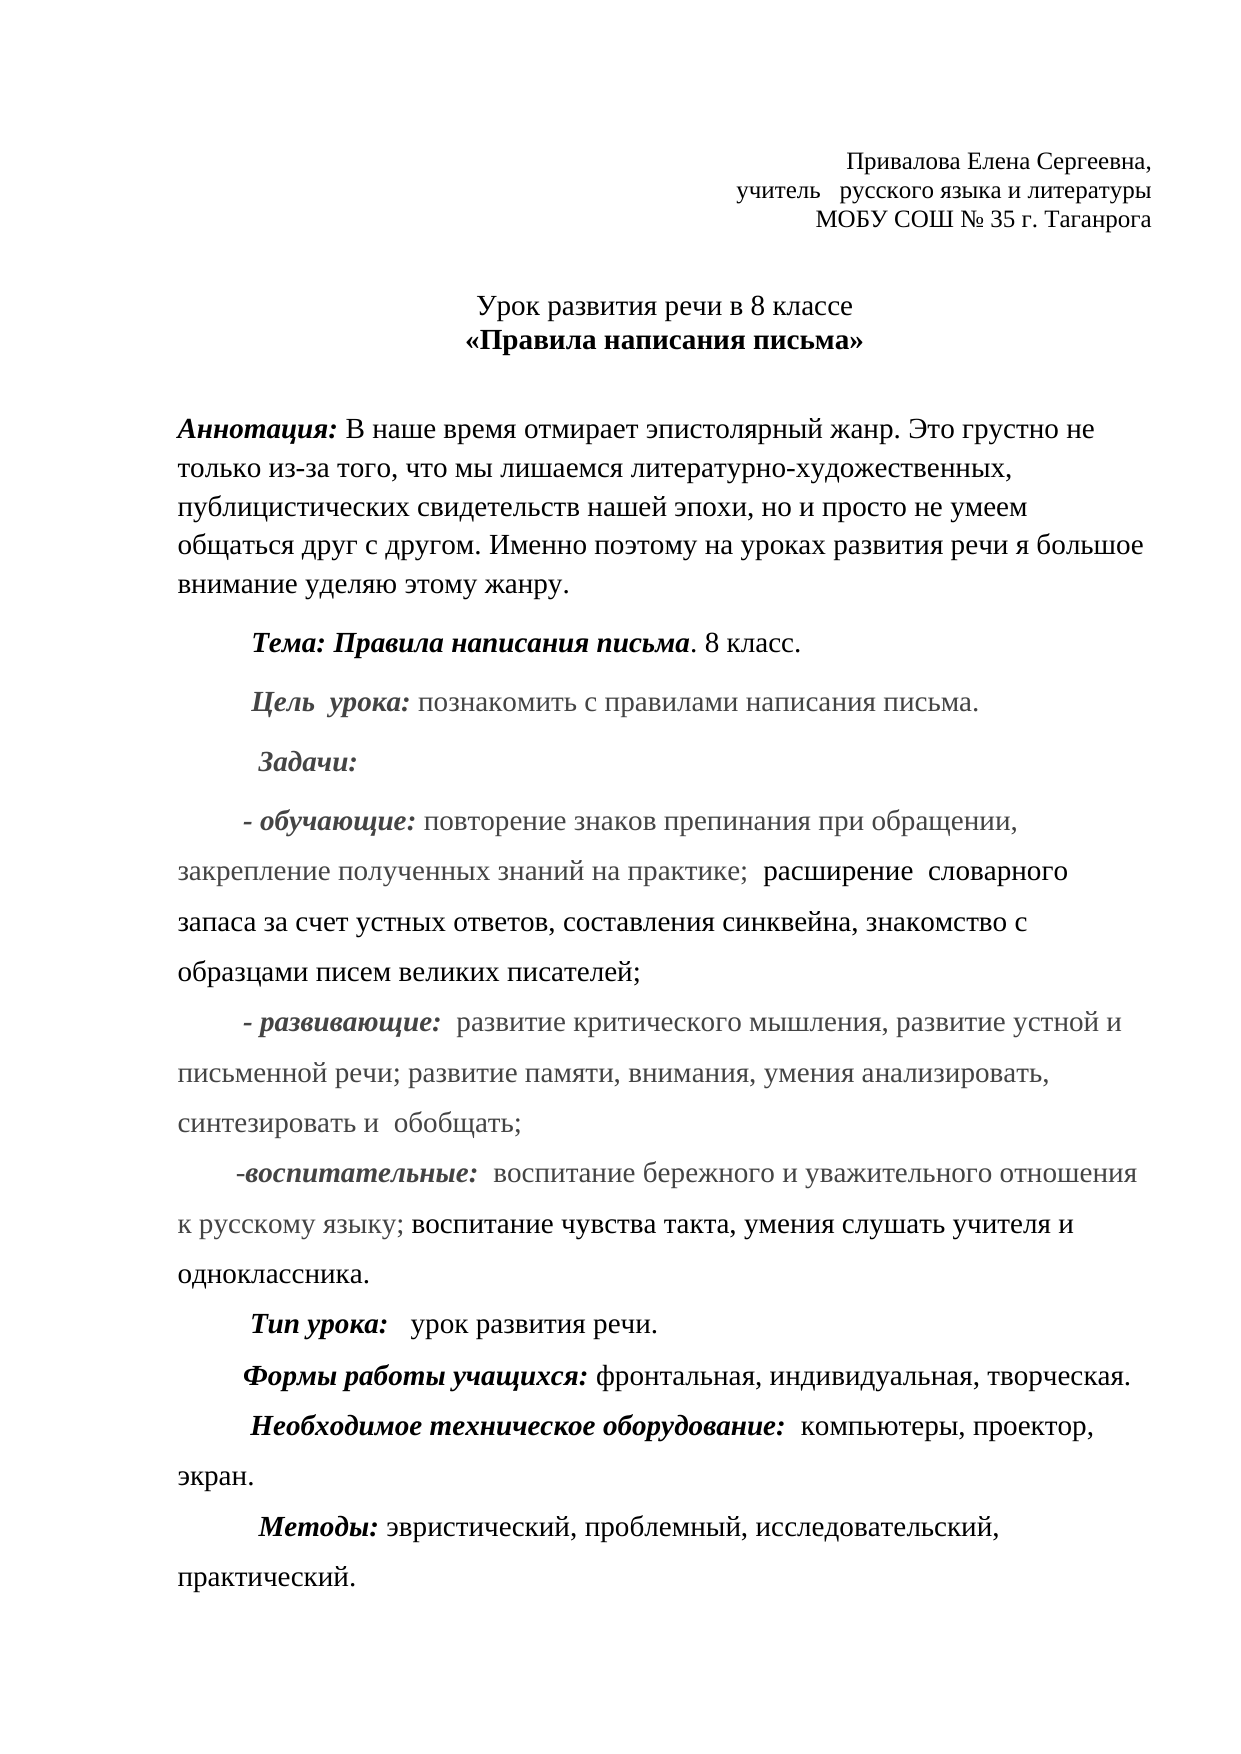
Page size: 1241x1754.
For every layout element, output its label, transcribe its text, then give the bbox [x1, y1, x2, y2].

text Цель урока: познакомить с правилами написания письма. [177, 684, 1152, 718]
text Привалова Елена Сергеевна, учитель русского языка и литературы МОБУ СОШ № 35 г. Таганрога [177, 118, 1152, 232]
text Тип урока: урок развития речи. [177, 1306, 1152, 1340]
text Аннотация: В наше время отмирает эпистолярный жанр. Это грустно не только из-за того, что мы лишаемся литературно-художественных, публицистических свидетельств нашей эпохи, но и просто не умеем общаться друг с другом. Именно поэтому на уроках развития речи я большое внимание уделяю этому жанру. [177, 412, 1152, 599]
text Необходимое техническое оборудование: компьютеры, проектор, экран. [177, 1408, 1152, 1492]
text Методы: эвристический, проблемный, исследовательский, практический. [177, 1509, 1152, 1592]
text Тема: Правила написания письма. 8 класс. [177, 625, 1152, 659]
text Задачи: [177, 744, 1152, 777]
text - обучающие: повторение знаков препинания при обращении, закрепление полученных знаний на практике; расширение словарного запаса за счет устных ответов, составления синквейна, знакомство с образцами писем великих писателей; [177, 803, 1152, 988]
text «Правила написания письма» [177, 322, 1152, 356]
text - развивающие: развитие критического мышления, развитие устной и письменной речи; развитие памяти, внимания, умения анализировать, синтезировать и обобщать; [177, 1004, 1152, 1139]
text -воспитательные: воспитание бережного и уважительного отношения к русскому языку; воспитание чувства такта, умения слушать учителя и одноклассника. [177, 1155, 1152, 1289]
text Формы работы учащихся: фронтальная, индивидуальная, творческая. [177, 1358, 1152, 1391]
text Урок развития речи в 8 классе [177, 288, 1152, 322]
